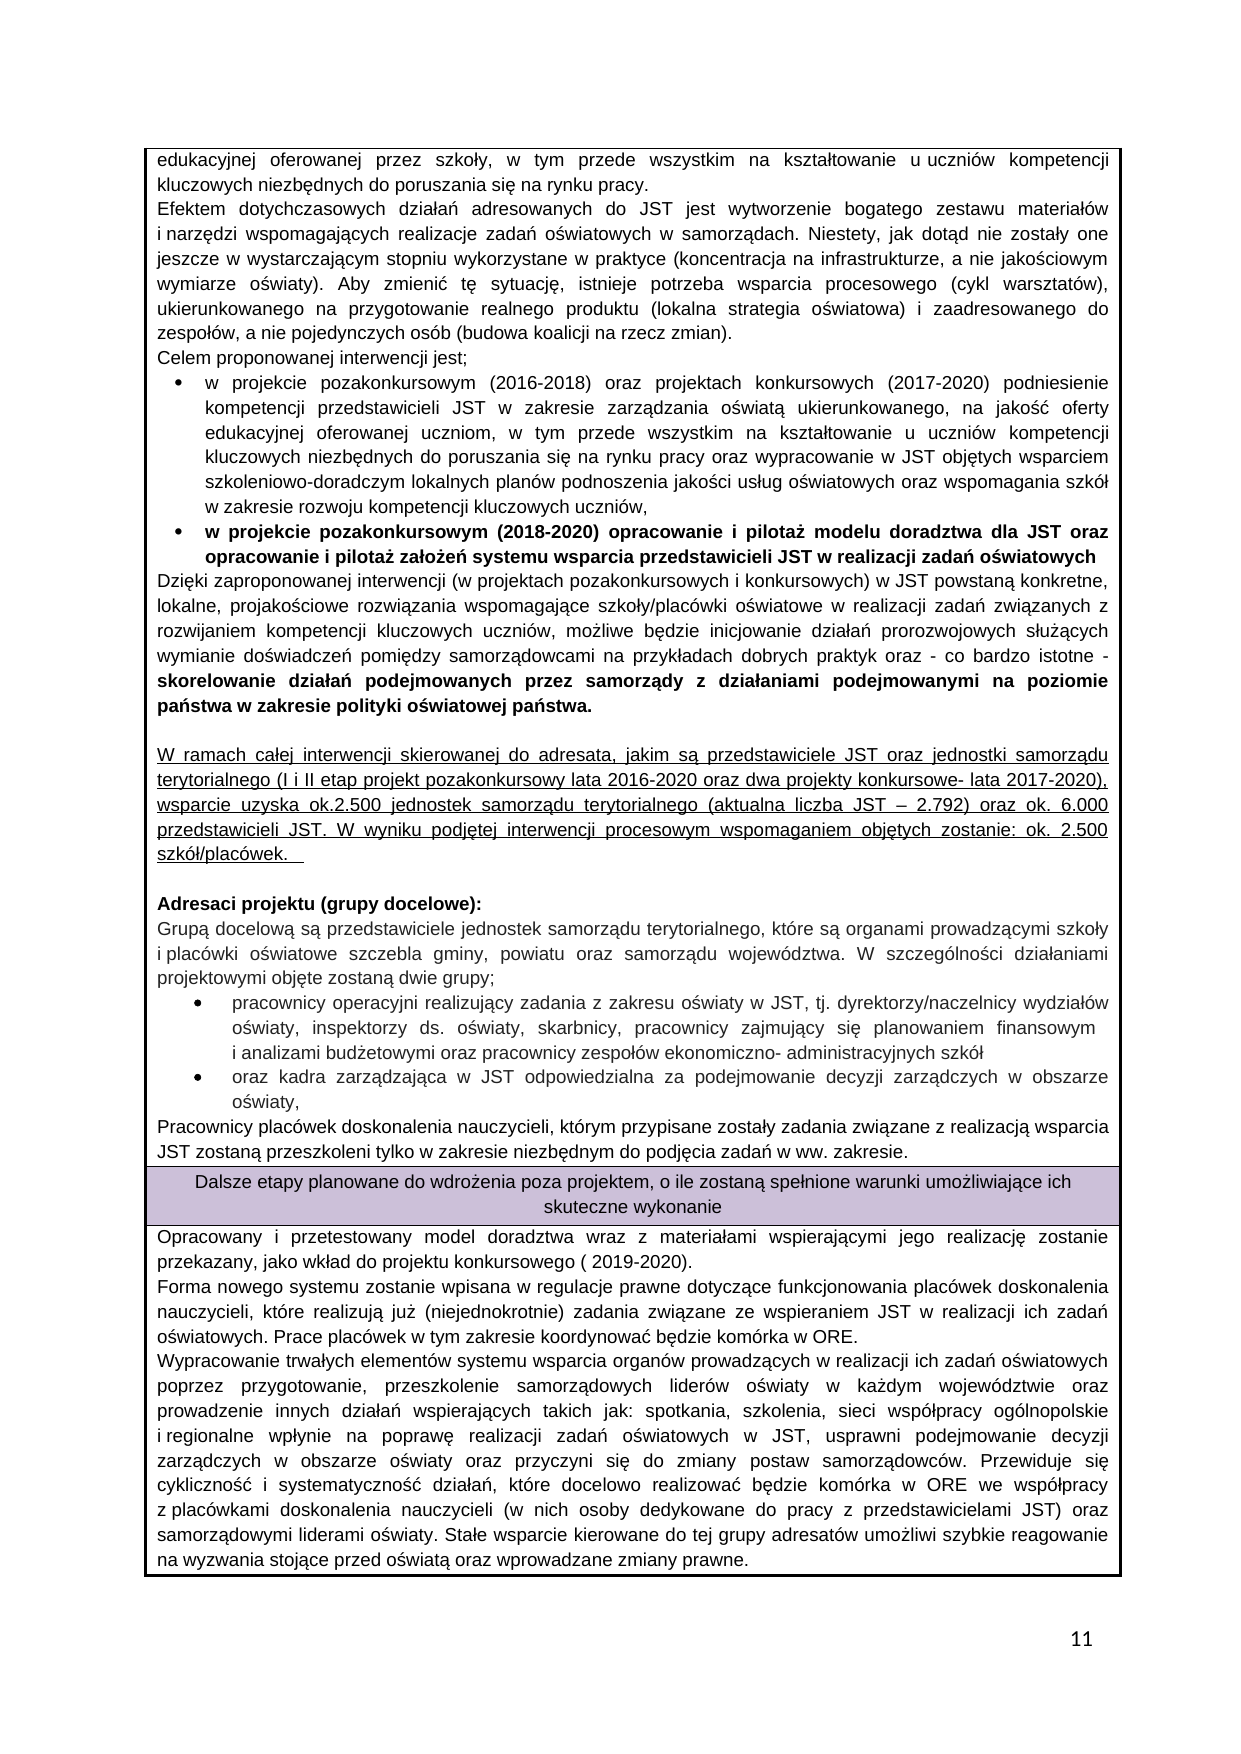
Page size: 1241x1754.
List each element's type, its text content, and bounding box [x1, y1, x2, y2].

table_cell Dalsze etapy planowane do wdrożenia poza projektem, o ile zostaną spełnione warunki umożliwiające ich skuteczne wykonanie [147, 1167, 1119, 1225]
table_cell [147, 149, 1119, 1166]
table_cell Opracowany i przetestowany model doradztwa wraz z materiałami wspierającymi jego realizację zostanie przekazany, jako wkład do projektu konkursowego ( 2019-2020). Forma nowego systemu zostanie wpisana w regulacje prawne dotyczące funkcjonowania placówek doskonalenia nauczycieli, które realizują już (niejednokrotnie) zadania związane ze wspieraniem JST w realizacji ich zadań oświatowych. Prace placówek w tym zakresie koordynować będzie komórka w ORE. Wypracowanie trwałych elementów systemu wsparcia organów prowadzących w realizacji ich zadań oświatowych poprzez przygotowanie, przeszkolenie samorządowych liderów oświaty w każdym województwie oraz prowadzenie innych działań wspierających takich jak: spotkania, szkolenia, sieci współpracy ogólnopolskie i regionalne wpłynie na poprawę realizacji zadań oświatowych w JST, usprawni podejmowanie decyzji zarządczych w obszarze oświaty oraz przyczyni się do zmiany postaw samorządowców. Przewiduje się cykliczność i systematyczność działań, które docelowo realizować będzie komórka w ORE we współpracy z placówkami doskonalenia nauczycieli (w nich osoby dedykowane do pracy z przedstawicielami JST) oraz samorządowymi liderami oświaty. Stałe wsparcie kierowane do tej grupy adresatów umożliwi szybkie reagowanie na wyzwania stojące przed oświatą oraz wprowadzane zmiany prawne. [147, 1226, 1119, 1574]
